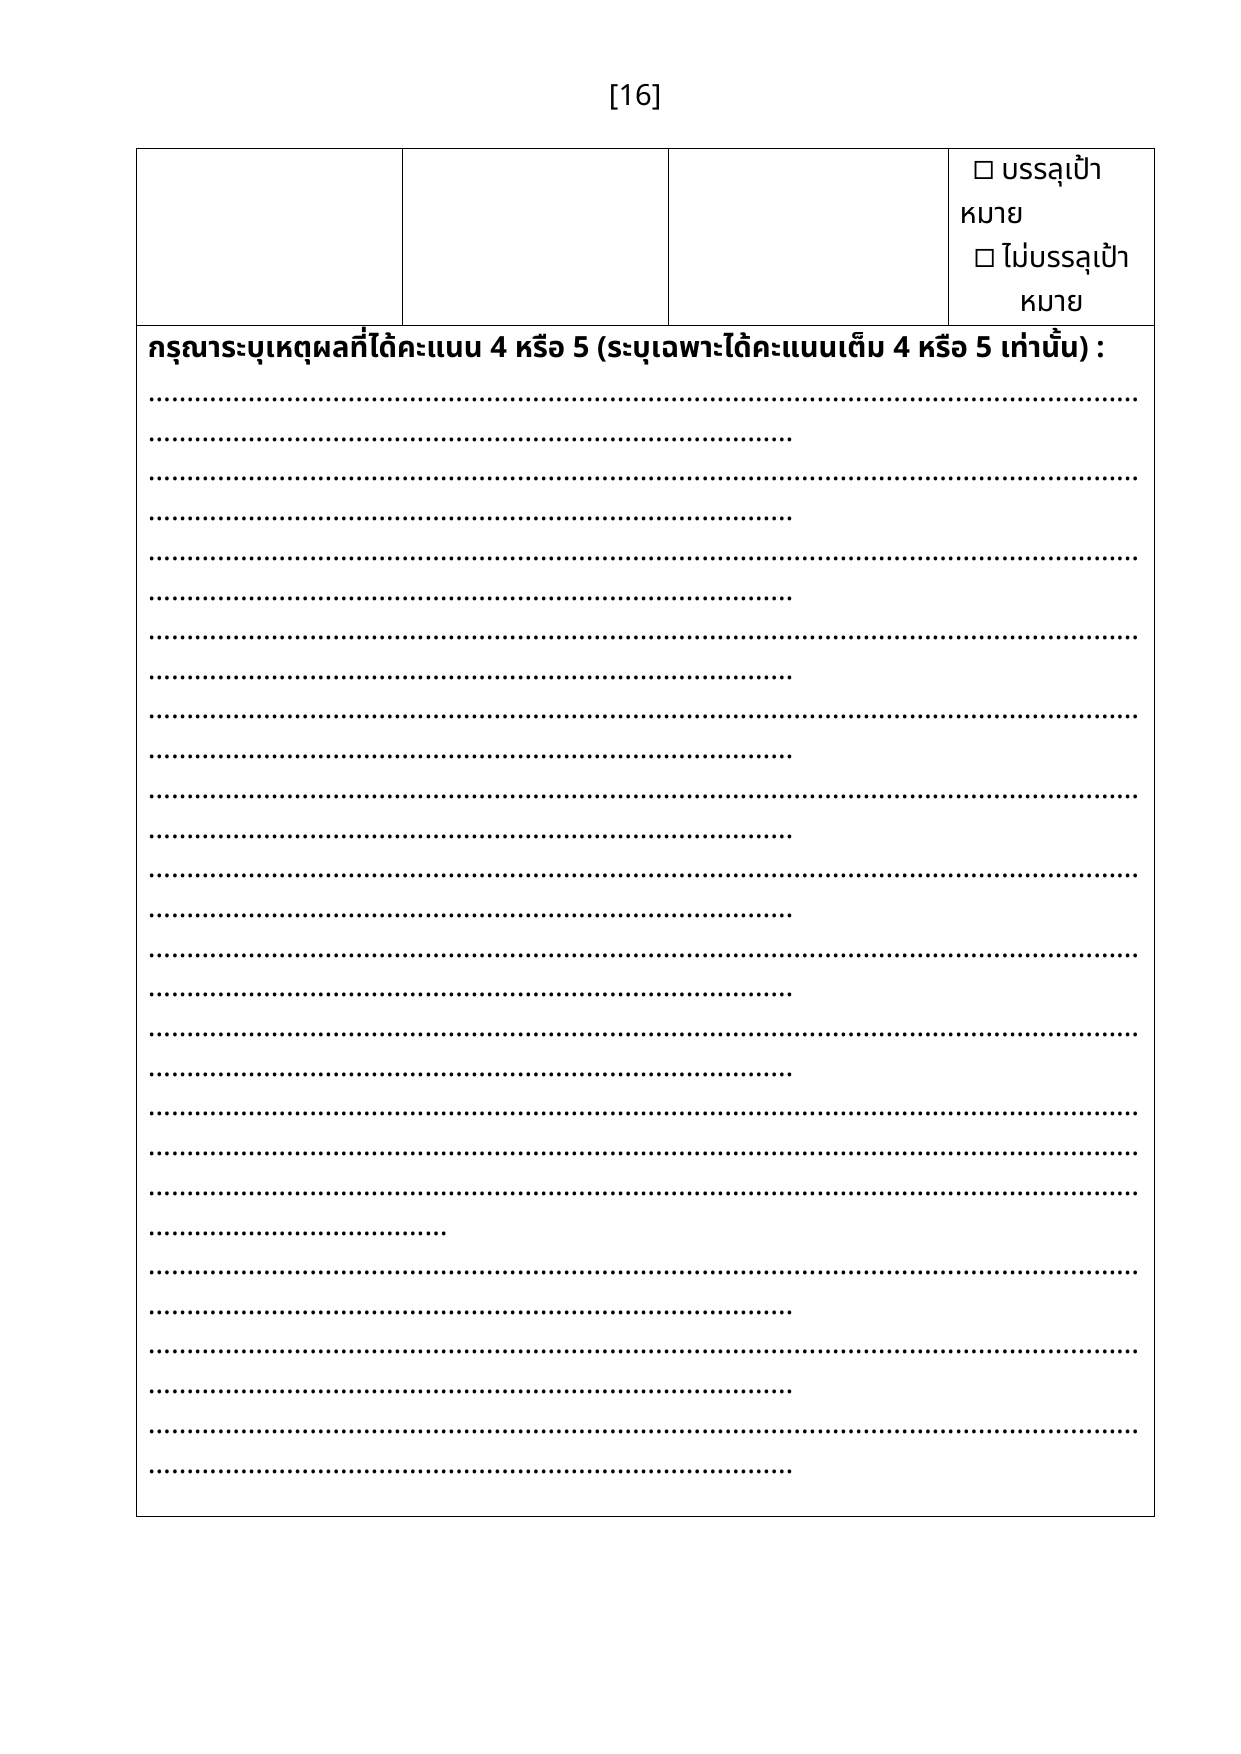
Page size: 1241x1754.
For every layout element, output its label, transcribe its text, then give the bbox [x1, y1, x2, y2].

table_cell [669, 149, 948, 325]
table_cell กรุณาระบุเหตุผลที่ได้คะแนน 4 หรือ 5 (ระบุเฉพาะได้คะแนนเต็ม 4 หรือ 5 เท่านั้น) : …………………………………………………………………………………………………………………………………………………………………………………………… …………………………………………………………………………………………………………………………………………………………………………………………… …………………………………………………………………………………………………………………………………………………………………………………………… …………………………………………………………………………………………………………………………………………………………………………………………… …………………………………………………………………………………………………………………………………………………………………………………………… …………………………………………………………………………………………………………………………………………………………………………………………… …………………………………………………………………………………………………………………………………………………………………………………………… …………………………………………………………………………………………………………………………………………………………………………………………… …………………………………………………………………………………………………………………………………………………………………………………………… ………………………………………………………………………………………………………………………………………………………………………………………………………………………………………………………………………………………………………………………………………………………………………………………… …………………………………………………………………………………………………………………………………………………………………………………………… …………………………………………………………………………………………………………………………………………………………………………………………… …………………………………………………………………………………………………………………………………………………………………………………………… [137, 326, 1154, 1516]
table_cell [403, 149, 668, 325]
table_cell บรรลุเป้าหมาย ไม่บรรลุเป้าหมาย [949, 149, 1154, 325]
table_cell [137, 149, 402, 325]
